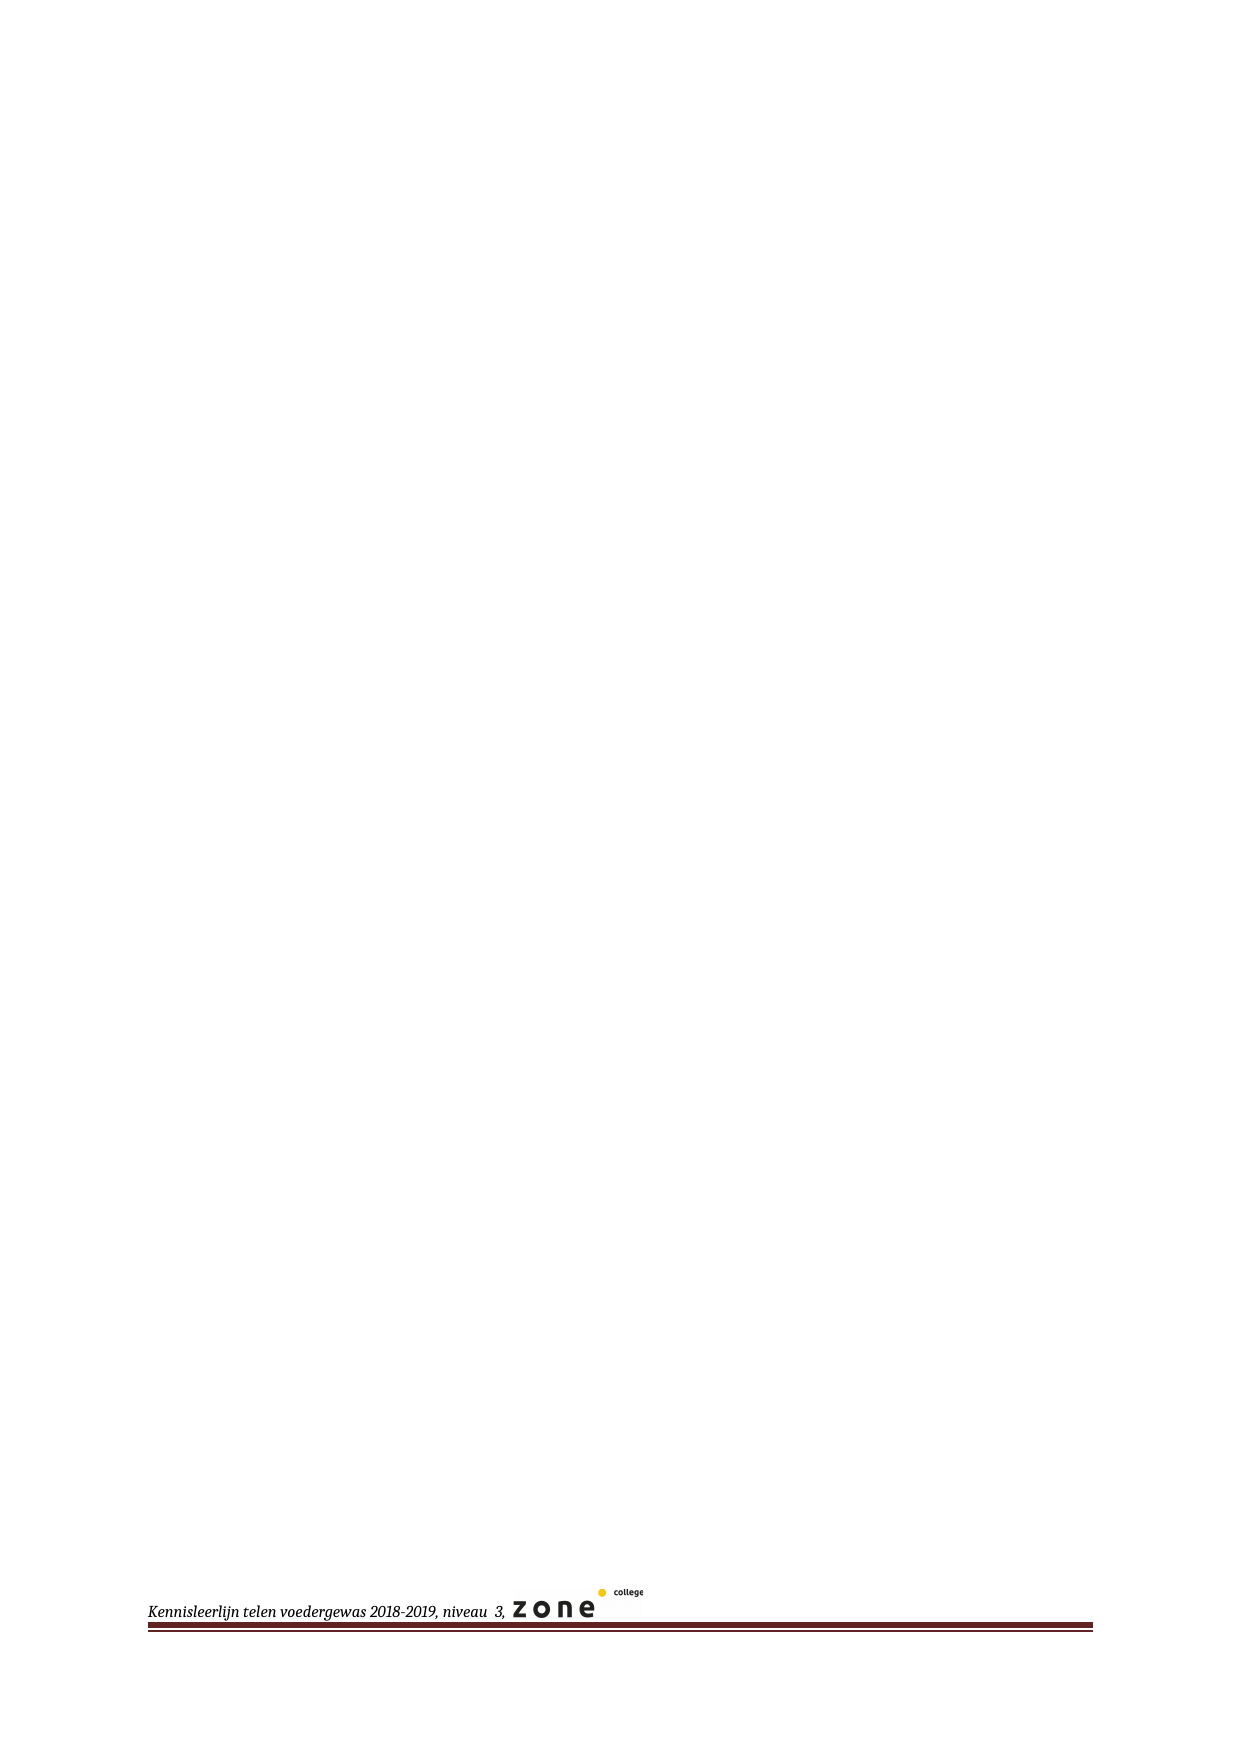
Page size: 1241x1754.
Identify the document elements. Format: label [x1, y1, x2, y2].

picture [513, 1589, 644, 1618]
